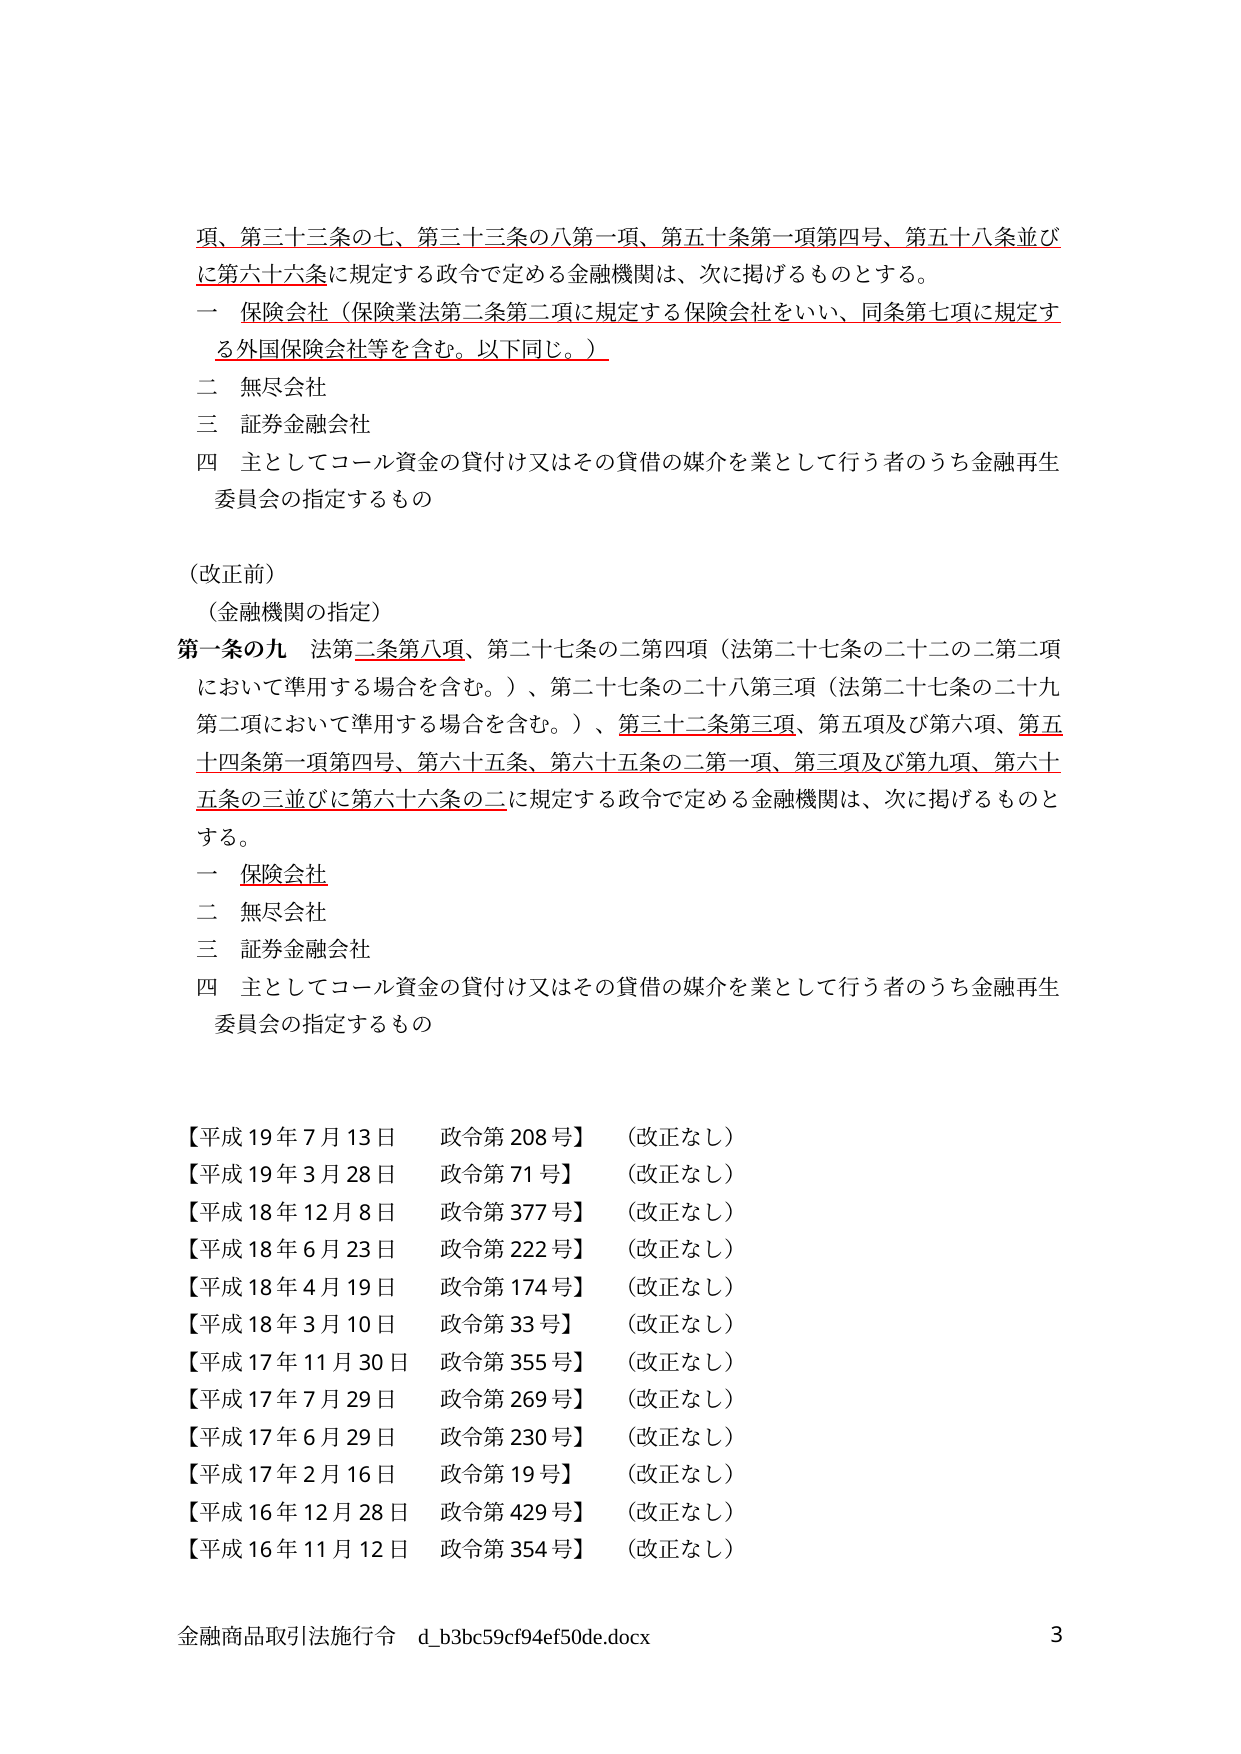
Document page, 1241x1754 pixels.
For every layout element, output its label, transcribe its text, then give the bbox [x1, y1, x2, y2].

text 一 保険会社（保険業法第二条第二項に規定する保険会社をいい、同条第七項に規定する外国保険会社等を含む。以下同じ。） [196, 292, 1063, 367]
text 【平成18年12月8日 政令第377号】 （改正なし） [177, 1192, 1063, 1229]
text 【平成16年11月12日 政令第354号】 （改正なし） [177, 1529, 1063, 1567]
text 【平成17年11月30日 政令第355号】 （改正なし） [177, 1342, 1063, 1379]
text 【平成17年7月29日 政令第269号】 （改正なし） [177, 1379, 1063, 1417]
text 【平成16年12月28日 政令第429号】 （改正なし） [177, 1492, 1063, 1529]
text 四 主としてコール資金の貸付け又はその貸借の媒介を業として行う者のうち金融再生委員会の指定するもの [196, 442, 1063, 517]
text 【平成18年6月23日 政令第222号】 （改正なし） [177, 1229, 1063, 1267]
text 二 無尽会社 [196, 892, 1063, 929]
text 二 無尽会社 [196, 367, 1063, 404]
text 【平成18年3月10日 政令第33号】 （改正なし） [177, 1304, 1063, 1342]
text 第一条の九 法第二条第八項、第二十七条の二第四項（法第二十七条の二十二の二第二項において準用する場合を含む。）、第二十七条の二十八第三項（法第二十七条の二十九第二項において準用する場合を含む。）、第三十二条第三項、第五項及び第六項、第五十四条第一項第四号、第六十五条、第六十五条の二第一項、第三項及び第九項、第六十五条の三並びに第六十六条の二に規定する政令で定める金融機関は、次に掲げるものとする。 [177, 629, 1063, 854]
text 【平成17年6月29日 政令第230号】 （改正なし） [177, 1417, 1063, 1454]
text 【平成19年7月13日 政令第208号】 （改正なし） [177, 1117, 1063, 1154]
text 三 証券金融会社 [196, 404, 1063, 442]
text 四 主としてコール資金の貸付け又はその貸借の媒介を業として行う者のうち金融再生委員会の指定するもの [196, 967, 1063, 1042]
text 【平成19年3月28日 政令第71号】 （改正なし） [177, 1154, 1063, 1192]
text 三 証券金融会社 [196, 929, 1063, 967]
text （改正前） [177, 554, 1063, 592]
text 【平成17年2月16日 政令第19号】 （改正なし） [177, 1454, 1063, 1492]
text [177, 217, 1063, 292]
text 【平成18年4月19日 政令第174号】 （改正なし） [177, 1267, 1063, 1304]
text 一 保険会社 [196, 854, 1063, 892]
text （金融機関の指定） [196, 592, 1063, 629]
